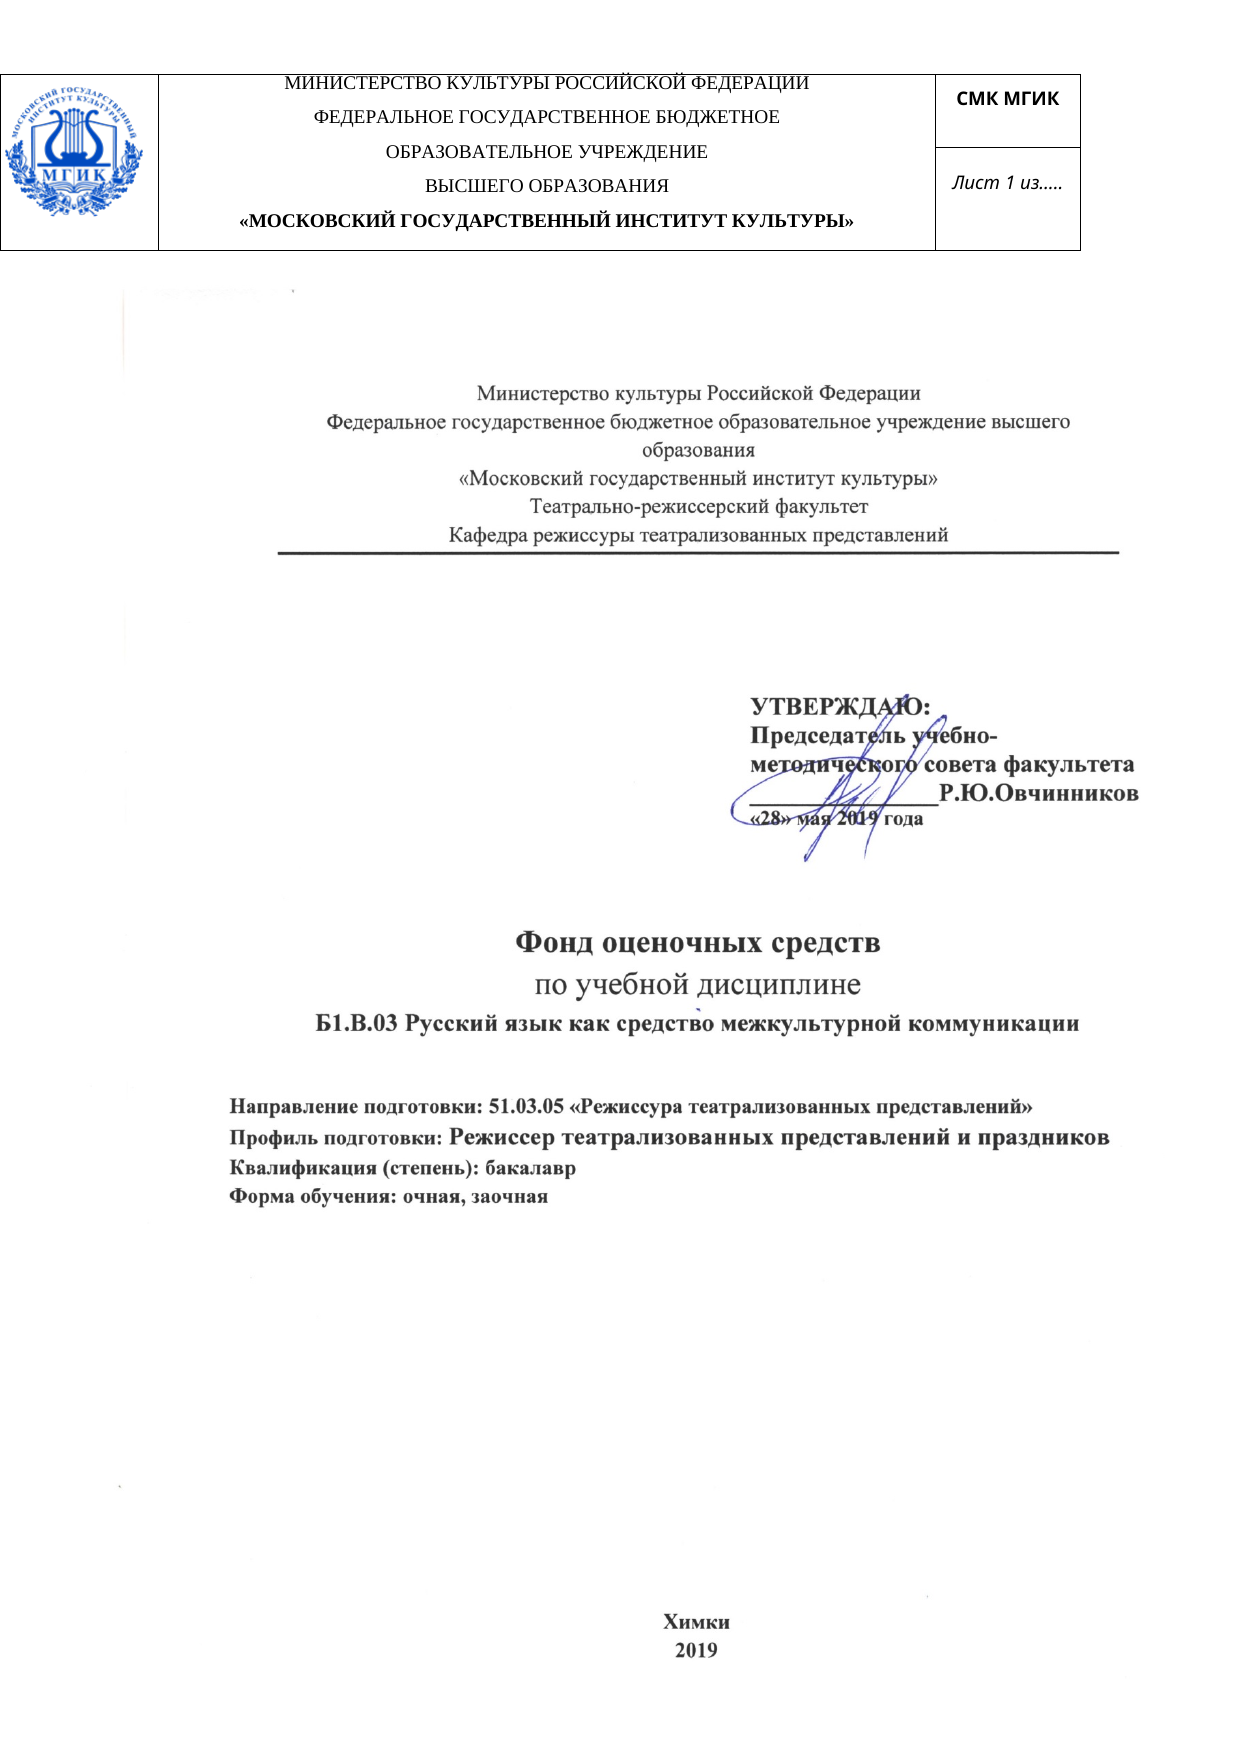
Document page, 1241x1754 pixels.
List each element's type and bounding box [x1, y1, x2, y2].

picture [75, 279, 1166, 1679]
picture [0, 75, 148, 241]
